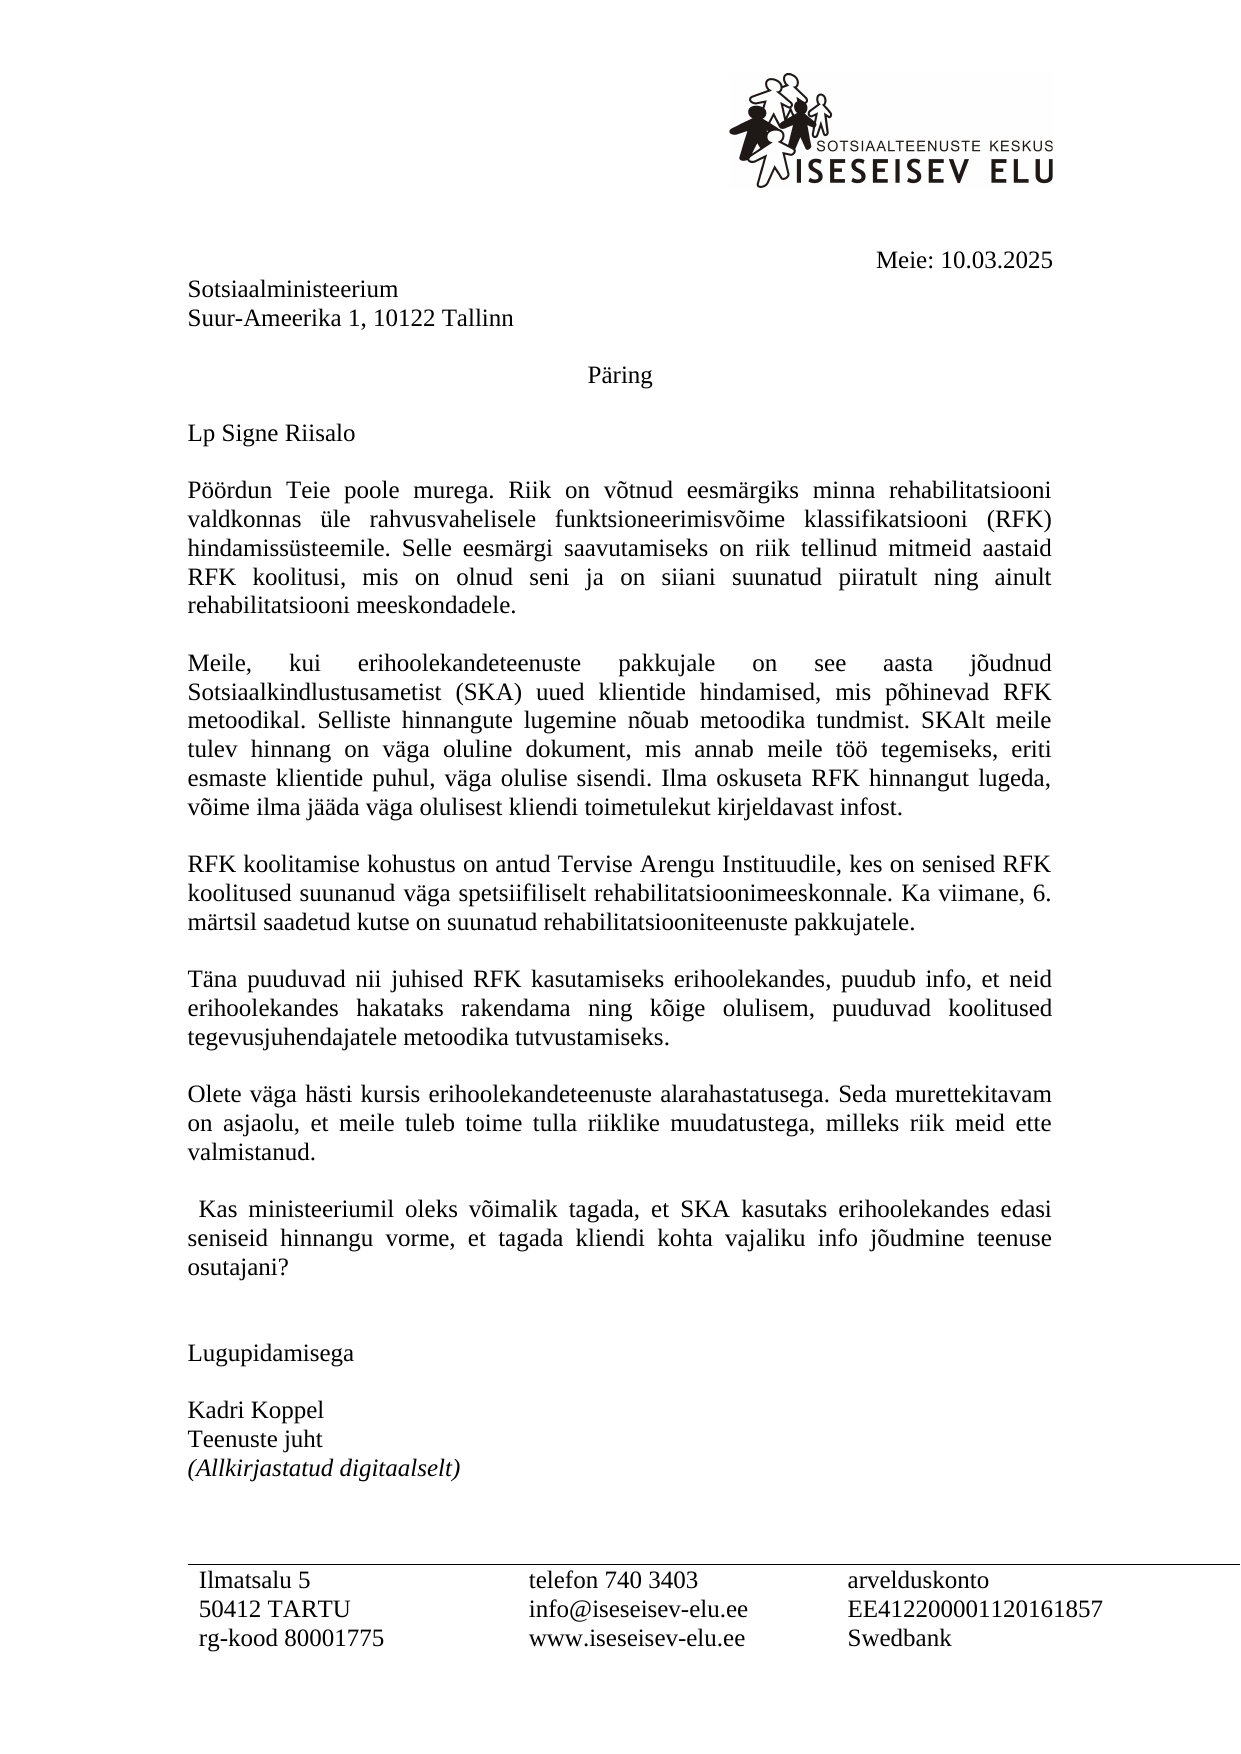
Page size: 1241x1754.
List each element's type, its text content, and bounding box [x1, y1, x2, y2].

text RFK koolitamise kohustus on antud Tervise Arengu Instituudile, kes on senised RFK koolitused suunanud väga spetsiifiliselt rehabilitatsioonimeeskonnale. Ka viimane, 6. märtsil saadetud kutse on suunatud rehabilitatsiooniteenuste pakkujatele. [187, 849, 1053, 935]
text Meile, kui erihoolekandeteenuste pakkujale on see aasta jõudnud Sotsiaalkindlustusametist (SKA) uued klientide hindamised, mis põhinevad RFK metoodikal. Selliste hinnangute lugemine nõuab metoodika tundmist. SKAlt meile tulev hinnang on väga oluline dokument, mis annab meile töö tegemiseks, eriti esmaste klientide puhul, väga olulise sisendi. Ilma oskuseta RFK hinnangut lugeda, võime ilma jääda väga olulisest kliendi toimetulekut kirjeldavast infost. [187, 648, 1053, 820]
text Olete väga hästi kursis erihoolekandeteenuste alarahastatusega. Seda murettekitavam on asjaolu, et meile tuleb toime tulla riiklike muudatustega, milleks riik meid ette valmistanud. [187, 1079, 1053, 1165]
text Teenuste juht [187, 1424, 1053, 1453]
text Sotsiaalministeerium [187, 274, 1053, 303]
text Täna puuduvad nii juhised RFK kasutamiseks erihoolekandes, puudub info, et neid erihoolekandes hakataks rakendama ning kõige olulisem, puuduvad koolitused tegevusjuhendajatele metoodika tutvustamiseks. [187, 964, 1053, 1050]
text Pöördun Teie poole murega. Riik on võtnud eesmärgiks minna rehabilitatsiooni valdkonnas üle rahvusvahelisele funktsioneerimisvõime klassifikatsiooni (RFK) hindamissüsteemile. Selle eesmärgi saavutamiseks on riik tellinud mitmeid aastaid RFK koolitusi, mis on olnud seni ja on siiani suunatud piiratult ning ainult rehabilitatsiooni meeskondadele. [187, 475, 1053, 619]
text Kas ministeeriumil oleks võimalik tagada, et SKA kasutaks erihoolekandes edasi seniseid hinnangu vorme, et tagada kliendi kohta vajaliku info jõudmine teenuse osutajani? [187, 1194, 1053, 1280]
text Suur-Ameerika 1, 10122 Tallinn [187, 303, 1053, 332]
text Meie: 10.03.2025 [187, 245, 1053, 274]
text Kadri Koppel [187, 1395, 1053, 1424]
text (Allkirjastatud digitaalselt) [187, 1453, 1053, 1482]
picture [729, 73, 1053, 188]
text Lp Signe Riisalo [187, 418, 1053, 447]
text Päring [187, 360, 1053, 389]
text Lugupidamisega [187, 1338, 1053, 1367]
